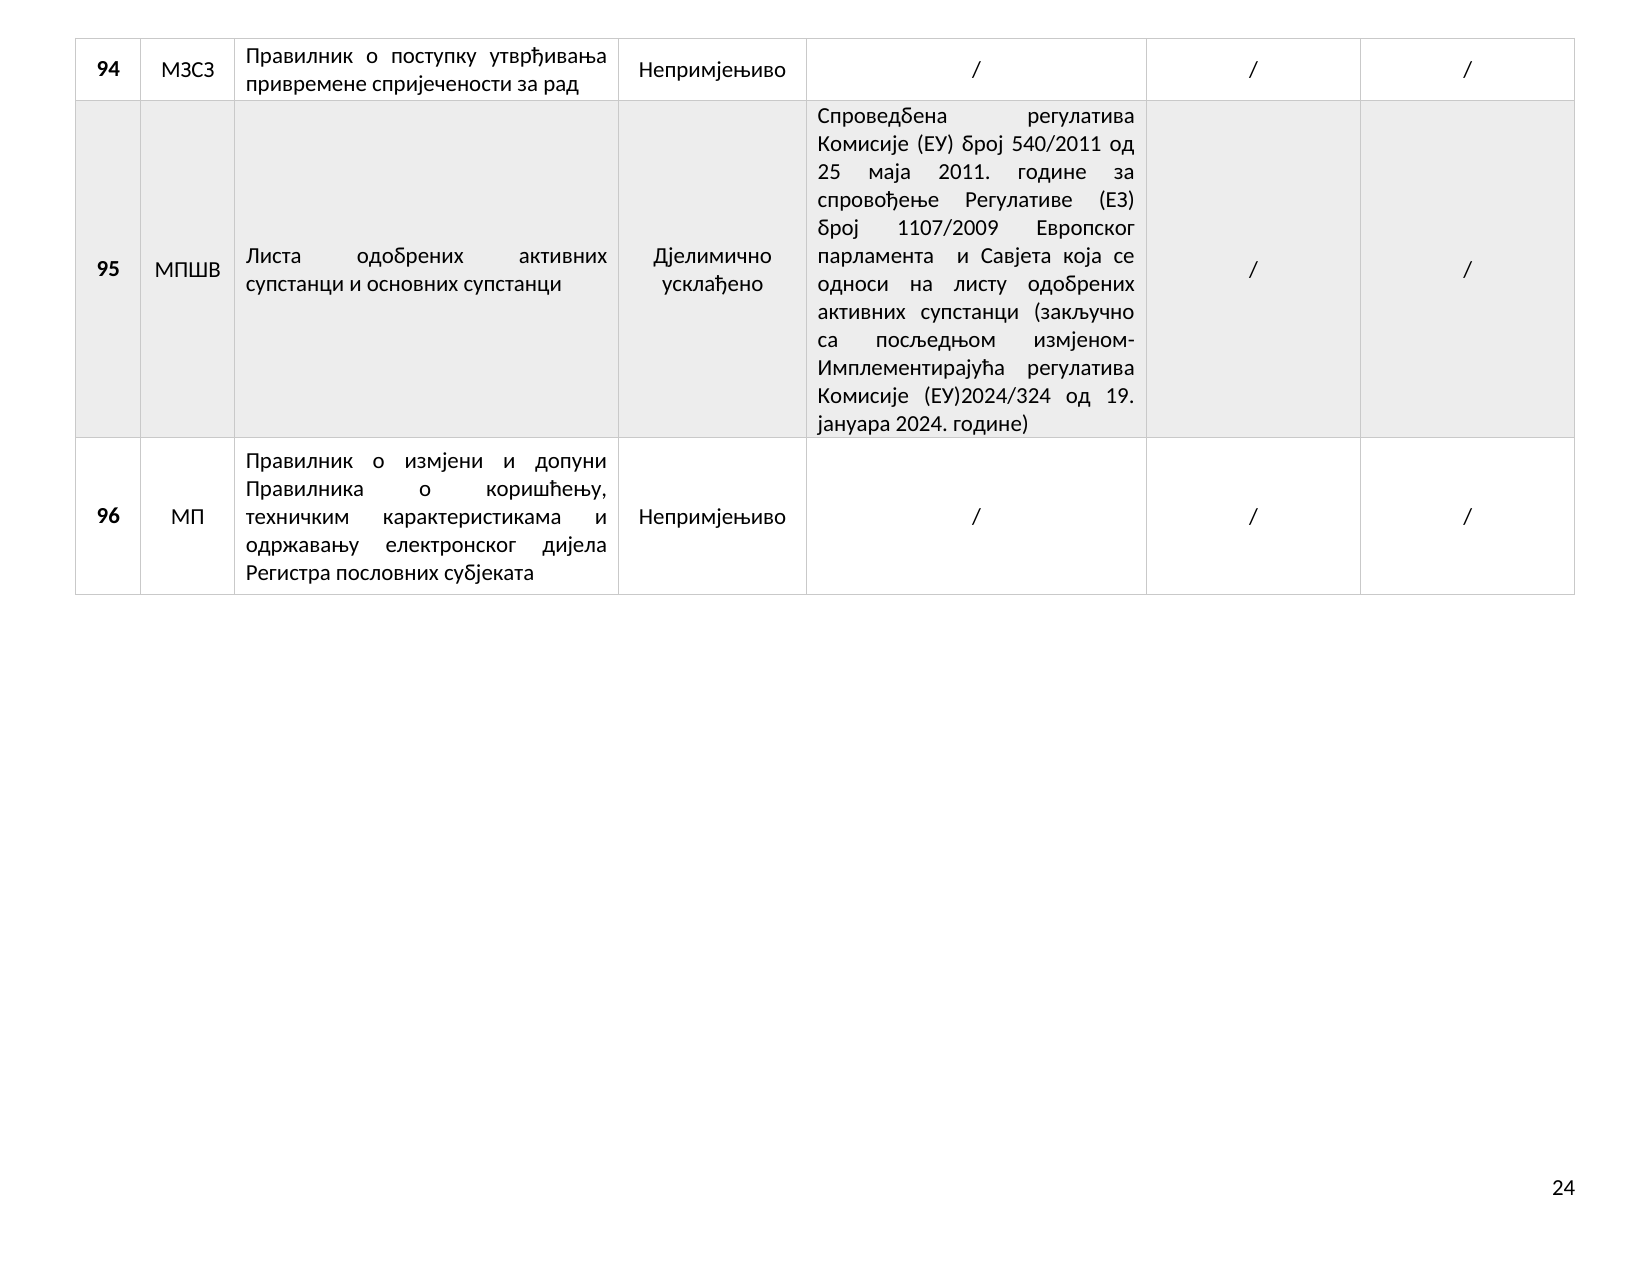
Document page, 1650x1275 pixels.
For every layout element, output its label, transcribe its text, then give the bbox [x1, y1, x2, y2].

table_cell МЗСЗ [141, 39, 234, 100]
table_cell 94 [76, 39, 140, 100]
table_cell / [1147, 101, 1360, 437]
table_cell / [807, 39, 1146, 100]
table_cell 95 [76, 101, 140, 437]
table_cell МП [141, 438, 234, 593]
table_cell / [1361, 101, 1574, 437]
table_cell / [807, 438, 1146, 593]
table_cell Дјелимично усклађено [619, 101, 806, 437]
table_cell / [1147, 438, 1360, 593]
table_cell / [1361, 438, 1574, 593]
table_cell 96 [76, 438, 140, 593]
table_cell Листа одобрених активних супстанци и основних супстанци [235, 101, 618, 437]
table_cell Спроведбена регулатива Комисије (ЕУ) број 540/2011 од 25 маја 2011. године за спровођење Регулативе (ЕЗ) број 1107/2009 Европског парламента и Савјета која се односи на листу одобрених активних супстанци (закључно са посљедњом измјеном-Имплементирајућа регулатива Комисије (ЕУ)2024/324 од 19. јануара 2024. године) [807, 101, 1146, 437]
table_cell Правилник о измјени и допуни Правилника о коришћењу, техничким карактеристикама и одржавању електронског дијела Регистра пословних субјеката [235, 438, 618, 593]
table_cell Правилник о поступку утврђивања привремене спријечености за рад [235, 39, 618, 100]
table_cell Непримјењиво [619, 438, 806, 593]
table_cell Непримјењиво [619, 39, 806, 100]
table_cell МПШВ [141, 101, 234, 437]
table_cell / [1147, 39, 1360, 100]
table_cell / [1361, 39, 1574, 100]
